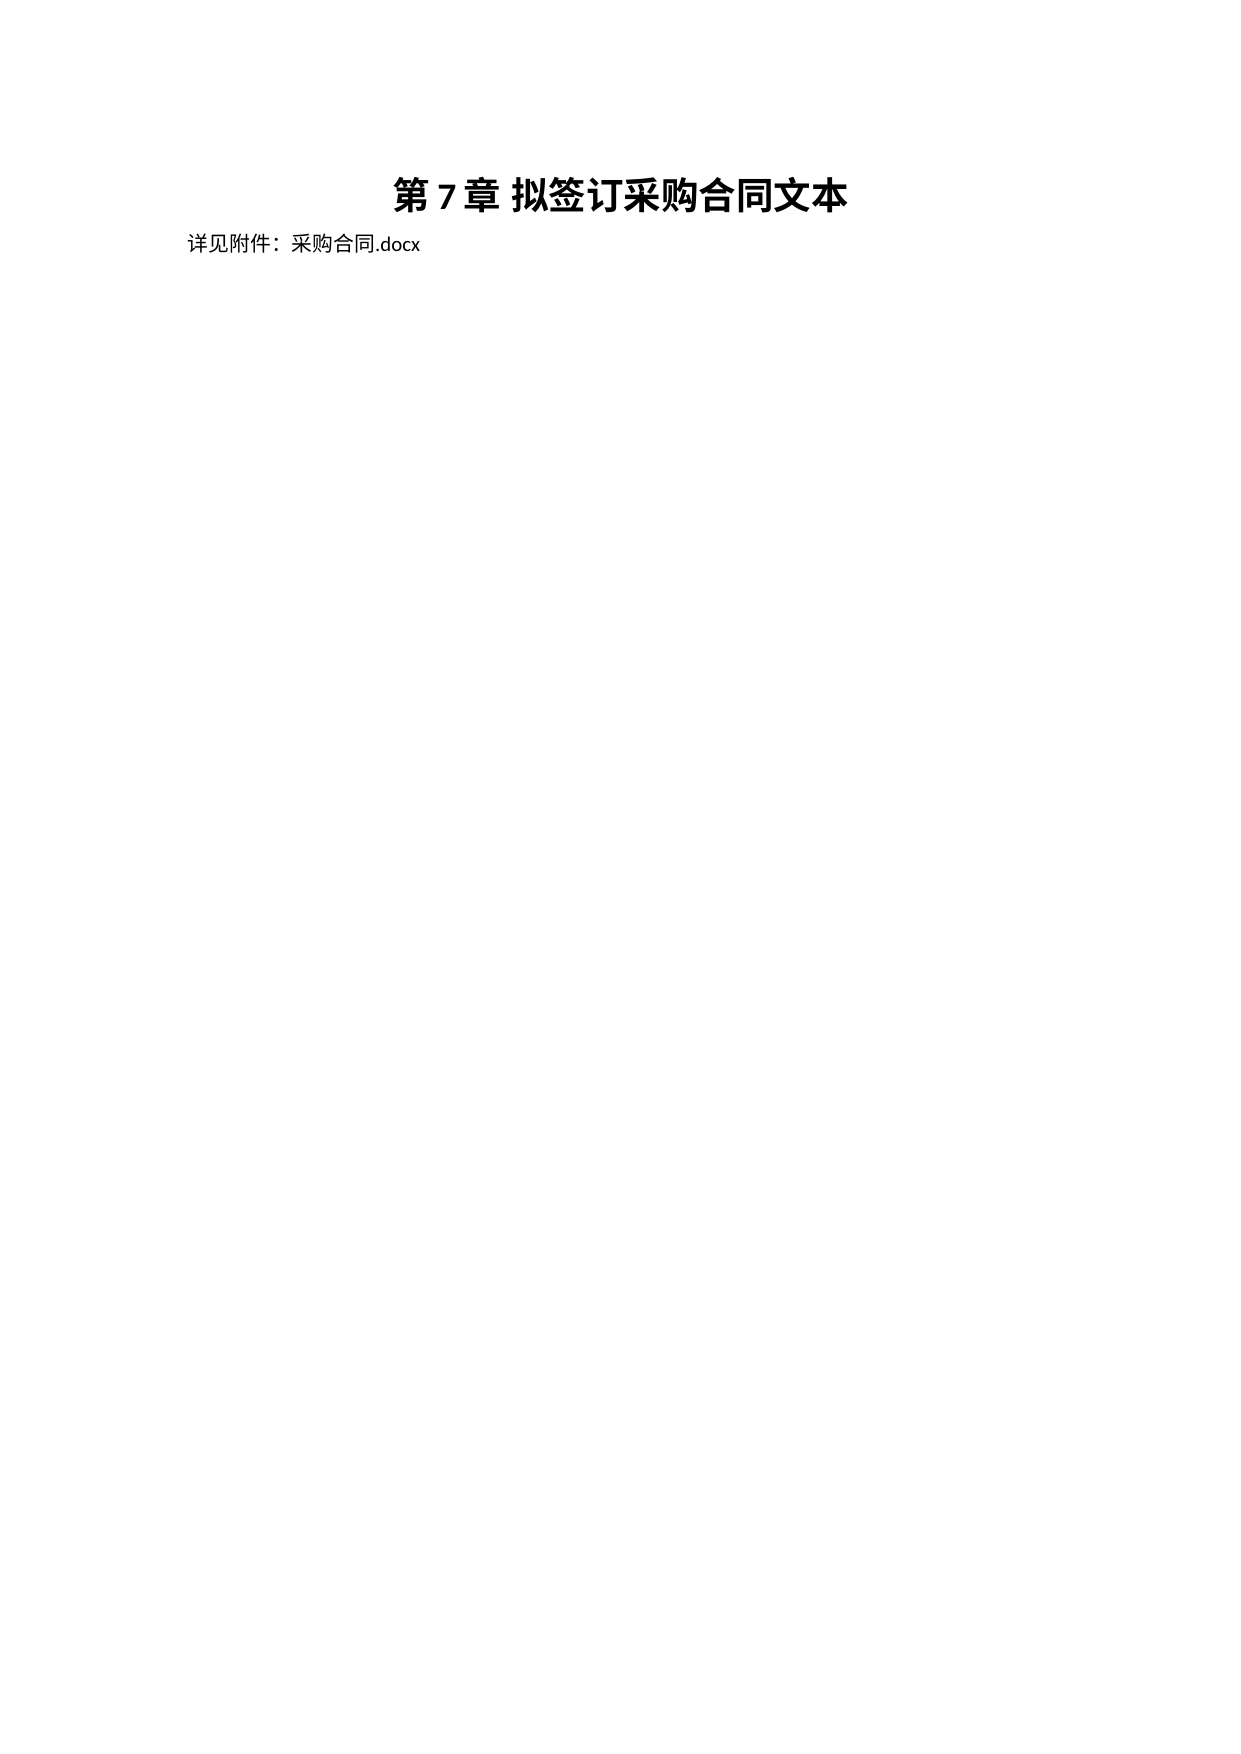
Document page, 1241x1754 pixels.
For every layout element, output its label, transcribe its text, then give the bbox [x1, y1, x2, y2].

text 详见附件：采购合同.docx [187, 227, 1053, 259]
text 第7章 拟签订采购合同文本 [187, 162, 1053, 227]
